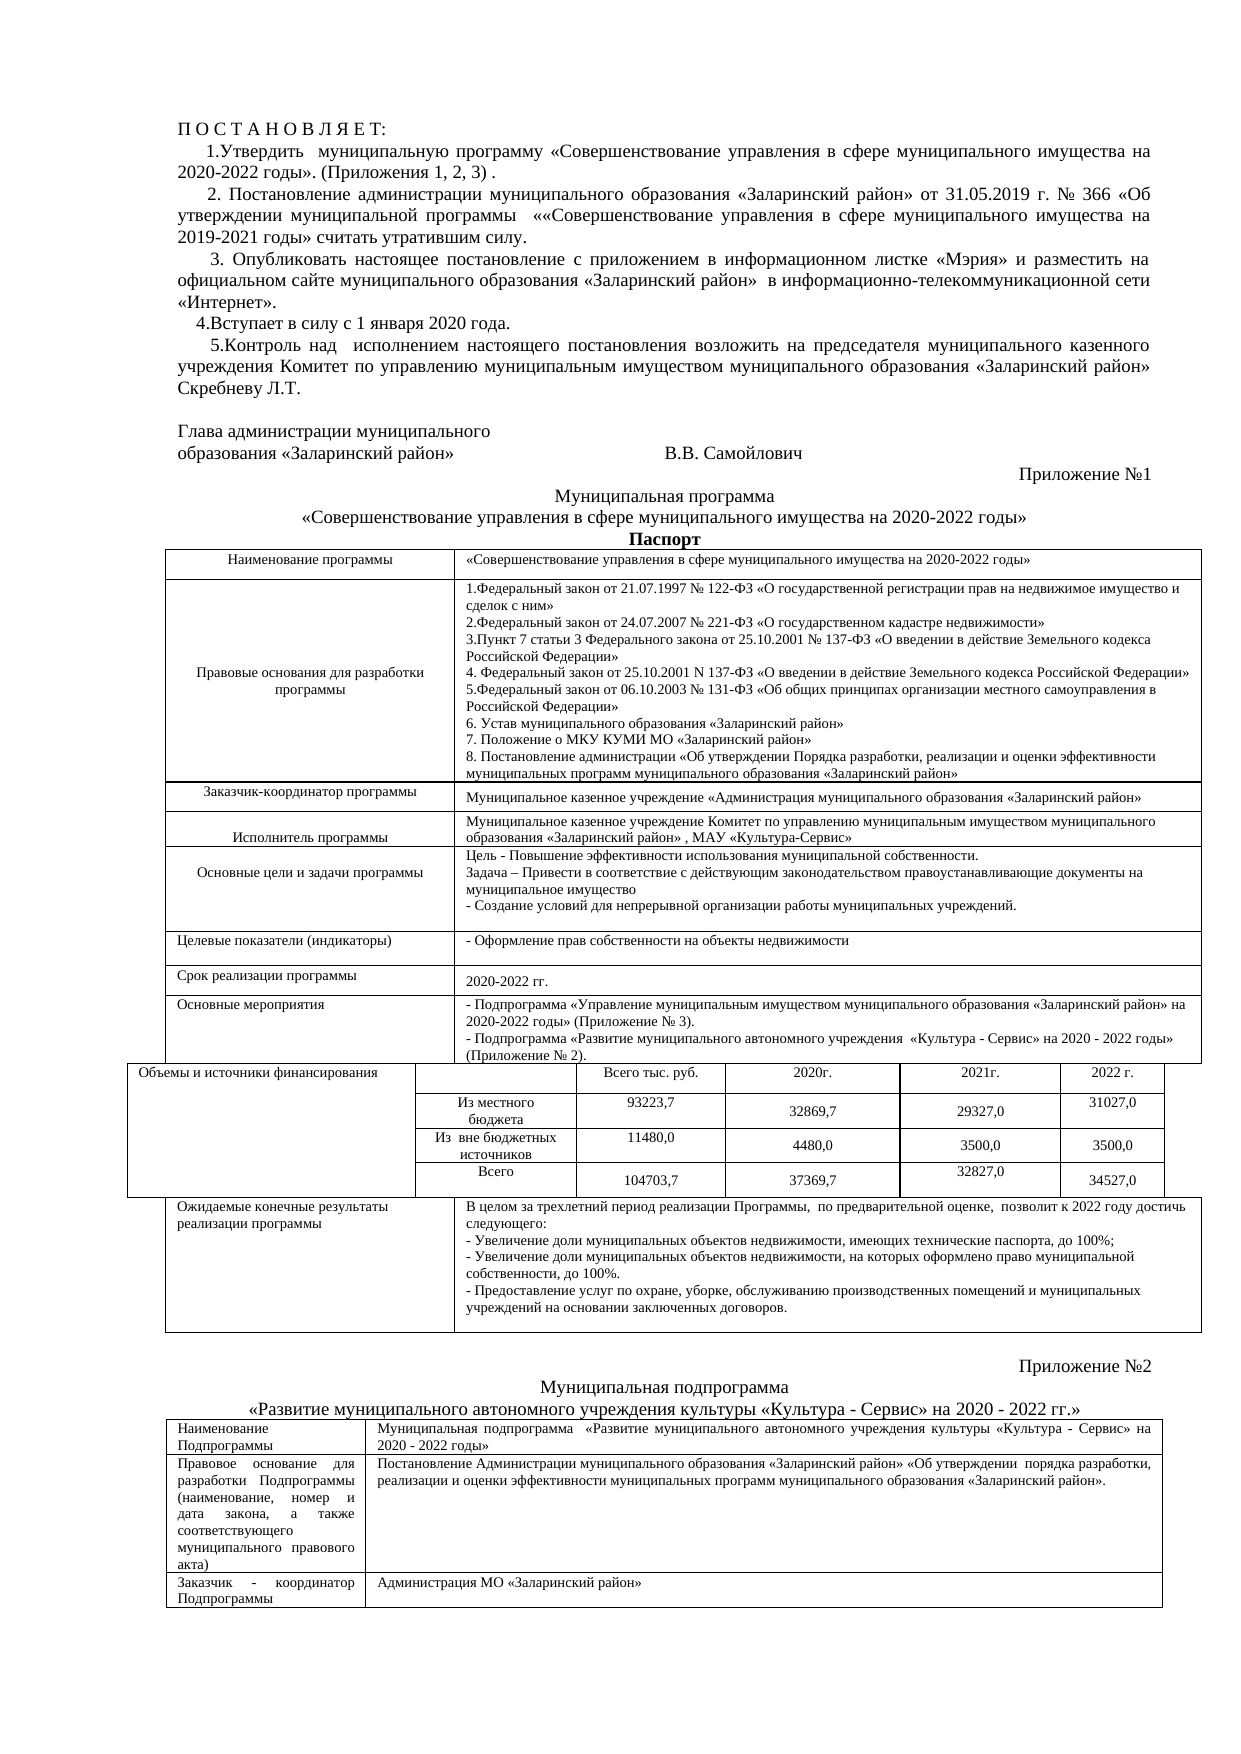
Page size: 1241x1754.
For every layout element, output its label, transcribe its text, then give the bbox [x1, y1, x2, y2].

table_cell 32869,7 [726, 1094, 899, 1128]
table_cell 34527,0 [1061, 1163, 1164, 1197]
table_cell Администрация МО «Заларинский район» [366, 1573, 1162, 1607]
table_cell Ожидаемые конечные результаты реализации программы [166, 1198, 454, 1332]
table_cell Заказчик-координатор программы [166, 783, 454, 811]
table_cell 29327,0 [901, 1094, 1060, 1128]
table_cell Заказчик - координатор Подпрограммы [167, 1573, 365, 1607]
table_cell 31027,0 [1061, 1094, 1164, 1128]
table_cell 104703,7 [577, 1163, 725, 1197]
text «Развитие муниципального автономного учреждения культуры «Культура - Сервис» на 2020 - 2022 гг.» [177, 1398, 1152, 1419]
table_cell Всего [416, 1163, 576, 1197]
table_cell 3500,0 [1061, 1129, 1164, 1162]
text 1.Утвердить муниципальную программу «Совершенствование управления в сфере муниципального имущества на 2020-2022 годы». (Приложения 1, 2, 3) . [177, 140, 1152, 183]
table_cell 2020г. [726, 1064, 899, 1093]
table_cell В целом за трехлетний период реализации Программы, по предварительной оценке, позволит к 2022 году достичь следующего: - Увеличение доли муниципальных объектов недвижимости, имеющих технические паспорта, до 100%; - Увеличение доли муниципальных объектов недвижимости, на которых оформлено право муниципальной собственности, до 100%. - Предоставление услуг по охране, уборке, обслуживанию производственных помещений и муниципальных учреждений на основании заключенных договоров. [455, 1198, 1201, 1332]
table_cell 11480,0 [577, 1129, 725, 1162]
text Приложение №1 [177, 463, 1152, 485]
table_header Муниципальная подпрограмма «Развитие муниципального автономного учреждения культуры «Культура - Сервис» на 2020 - 2022 годы» [366, 1420, 1162, 1454]
table_cell - Подпрограмма «Управление муниципальным имуществом муниципального образования «Заларинский район» на 2020-2022 годы» (Приложение № 3). - Подпрограмма «Развитие муниципального автономного учреждения «Культура - Сервис» на 2020 - 2022 годы» (Приложение № 2). [455, 996, 1201, 1063]
table_cell Муниципальное казенное учреждение Комитет по управлению муниципальным имуществом муниципального образования «Заларинский район» , МАУ «Культура-Сервис» [455, 812, 1201, 846]
table_cell Цель - Повышение эффективности использования муниципальной собственности. Задача – Привести в соответствие с действующим законодательством правоустанавливающие документы на муниципальное имущество - Создание условий для непрерывной организации работы муниципальных учреждений. [455, 847, 1201, 931]
table_cell 2020-2022 гг. [455, 966, 1201, 995]
text 2. Постановление администрации муниципального образования «Заларинский район» от 31.05.2019 г. № 366 «Об утверждении муниципальной программы ««Совершенствование управления в сфере муниципального имущества на 2019-2021 годы» считать утратившим силу. [177, 183, 1152, 247]
table_cell Муниципальное казенное учреждение «Администрация муниципального образования «Заларинский район» [455, 783, 1201, 811]
table_header Наименование Подпрограммы [167, 1420, 365, 1454]
text Паспорт [177, 528, 1152, 549]
table_cell 32827,0 [901, 1163, 1060, 1197]
table_cell 4480,0 [726, 1129, 899, 1162]
table_header «Совершенствование управления в сфере муниципального имущества на 2020-2022 годы» [455, 550, 1201, 579]
table_cell 3500,0 [901, 1129, 1060, 1162]
table_cell Основные цели и задачи программы [166, 847, 454, 931]
table_cell 37369,7 [726, 1163, 899, 1197]
table_cell Правовые основания для разработки программы [166, 580, 454, 781]
text «Совершенствование управления в сфере муниципального имущества на 2020-2022 годы» [177, 506, 1152, 528]
table_cell [416, 1064, 576, 1093]
table_cell Всего тыс. руб. [577, 1064, 725, 1093]
text образования «Заларинский район» В.В. Самойлович [177, 442, 1152, 463]
table_cell Правовое основание для разработки Подпрограммы (наименование, номер и дата закона, а также соответствующего муниципального правового акта) [167, 1455, 365, 1572]
table_cell Из вне бюджетных источников [416, 1129, 576, 1162]
text 3. Опубликовать настоящее постановление с приложением в информационном листке «Мэрия» и разместить на официальном сайте муниципального образования «Заларинский район» в информационно-телекоммуникационной сети «Интернет». [177, 247, 1152, 312]
table_cell - Оформление прав собственности на объекты недвижимости [455, 932, 1201, 965]
table_cell 2022 г. [1061, 1064, 1164, 1093]
text Глава администрации муниципального [177, 420, 1152, 442]
table_cell 2021г. [901, 1064, 1060, 1093]
table_cell 1.Федеральный закон от 21.07.1997 № 122-ФЗ «О государственной регистрации прав на недвижимое имущество и сделок с ним» 2.Федеральный закон от 24.07.2007 № 221-ФЗ «О государственном кадастре недвижимости» 3.Пункт 7 статьи 3 Федерального закона от 25.10.2001 № 137-ФЗ «О введении в действие Земельного кодекса Российской Федерации» 4. Федеральный закон от 25.10.2001 N 137-ФЗ «О введении в действие Земельного кодекса Российской Федерации» 5.Федеральный закон от 06.10.2003 № 131-ФЗ «Об общих принципах организации местного самоуправления в Российской Федерации» 6. Устав муниципального образования «Заларинский район» 7. Положение о МКУ КУМИ МО «Заларинский район» 8. Постановление администрации «Об утверждении Порядка разработки, реализации и оценки эффективности муниципальных программ муниципального образования «Заларинский район» [455, 580, 1201, 781]
table_cell Из местного бюджета [416, 1094, 576, 1128]
table_cell Целевые показатели (индикаторы) [166, 932, 454, 965]
text 4.Вступает в силу с 1 января 2020 года. [177, 312, 1152, 334]
table_cell Срок реализации программы [166, 966, 454, 995]
table_cell Исполнитель программы [166, 812, 454, 846]
text Муниципальная программа [177, 485, 1152, 506]
table_header Наименование программы [166, 550, 454, 579]
text Приложение №2 [177, 1354, 1152, 1376]
table_cell 93223,7 [577, 1094, 725, 1128]
text Муниципальная подпрограмма [177, 1376, 1152, 1398]
table_cell Основные мероприятия [166, 996, 454, 1063]
text 5.Контроль над исполнением настоящего постановления возложить на председателя муниципального казенного учреждения Комитет по управлению муниципальным имуществом муниципального образования «Заларинский район» Скребневу Л.Т. [177, 334, 1152, 398]
table_cell Постановление Администрации муниципального образования «Заларинский район» «Об утверждении порядка разработки, реализации и оценки эффективности муниципальных программ муниципального образования «Заларинский район». [366, 1455, 1162, 1572]
table_cell Объемы и источники финансирования [128, 1064, 415, 1197]
text П О С Т А Н О В Л Я Е Т: [177, 118, 1152, 140]
